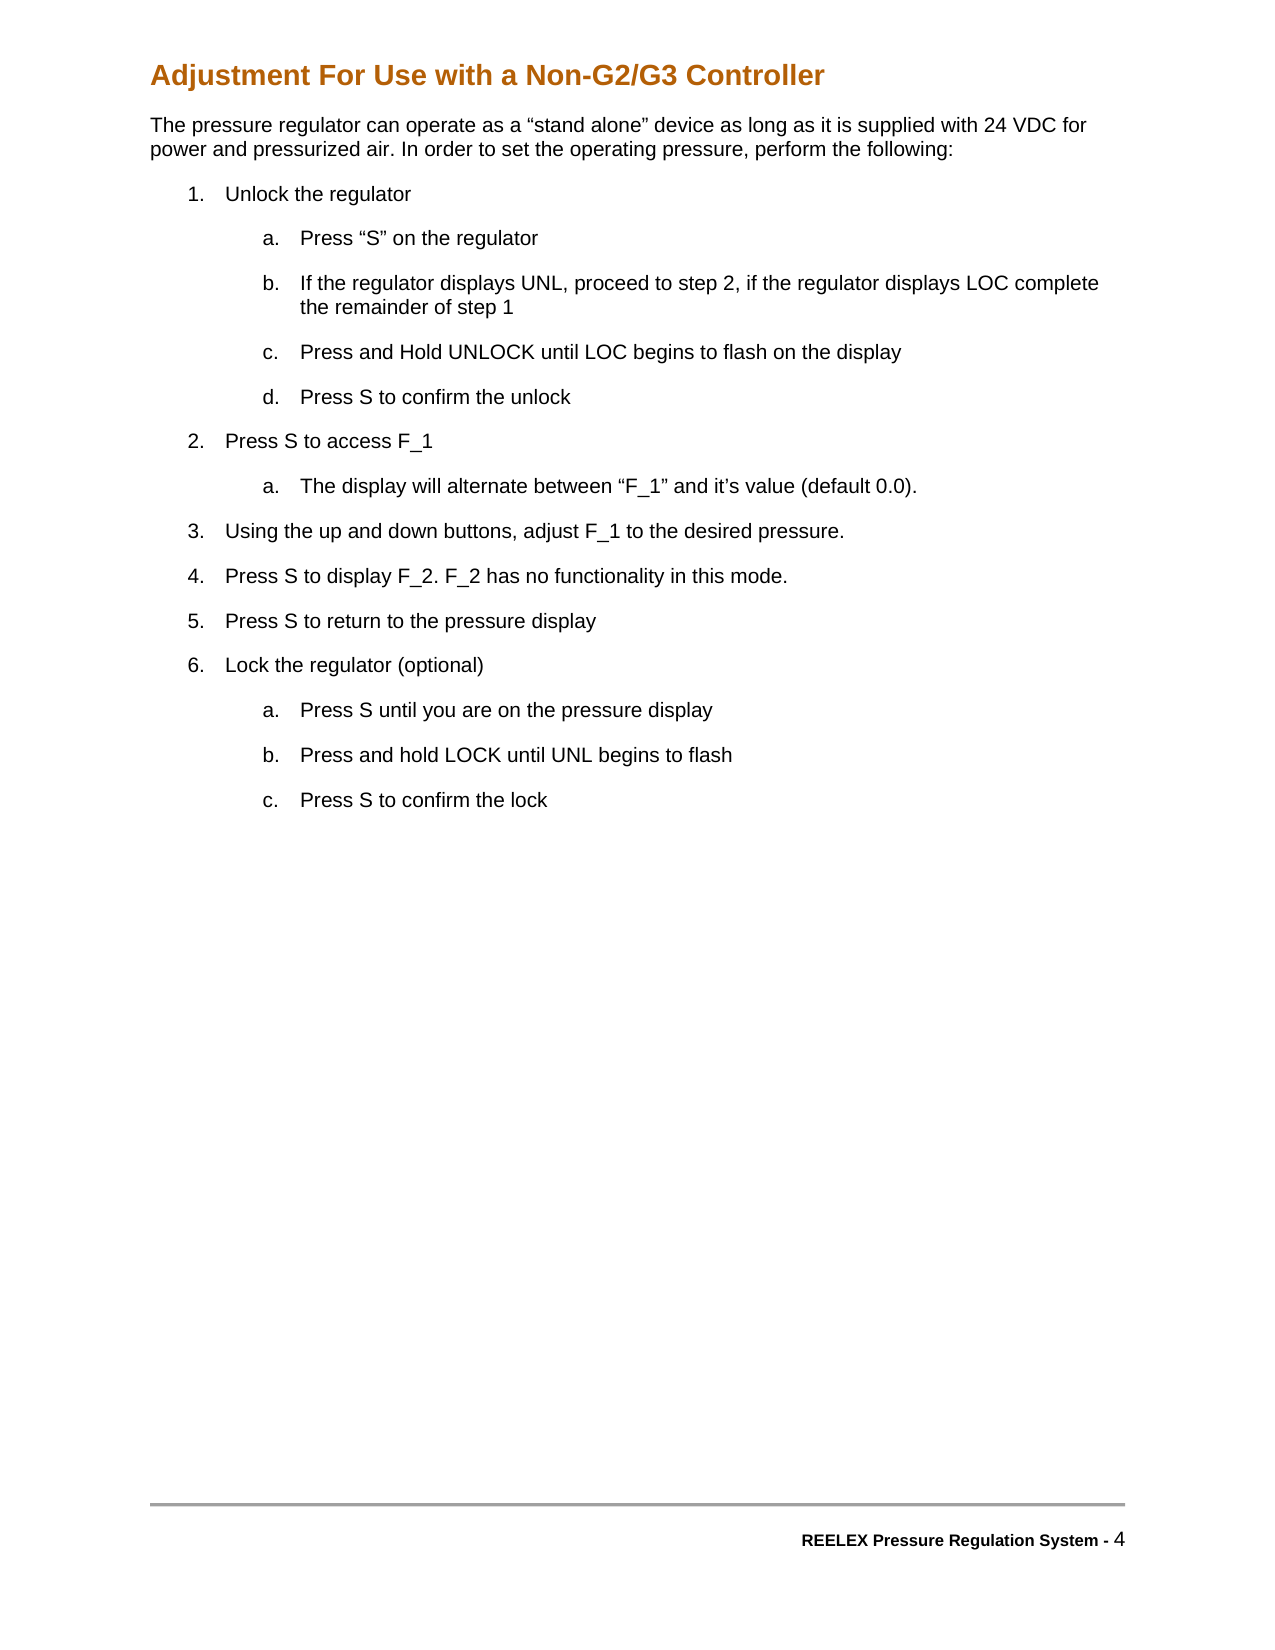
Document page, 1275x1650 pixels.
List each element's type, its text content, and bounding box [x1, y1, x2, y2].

list Press S to confirm the unlock [262, 384, 1125, 408]
list Press S to access F_1 [187, 429, 1125, 453]
list Unlock the regulator [187, 181, 1125, 205]
list Using the up and down buttons, adjust F_1 to the desired pressure. [187, 519, 1125, 543]
list Lock the regulator (optional) [187, 653, 1125, 677]
text The pressure regulator can operate as a “stand alone” device as long as it is supplied with 24 VDC for power and pressurized air. In order to set the operating pressure, perform the following: [150, 113, 1125, 161]
list Press and hold LOCK until UNL begins to flash [262, 743, 1125, 767]
list The display will alternate between “F_1” and it’s value (default 0.0). [262, 474, 1125, 498]
list Press S to return to the pressure display [187, 608, 1125, 632]
list Press and Hold UNLOCK until LOC begins to flash on the display [262, 340, 1125, 364]
list Press S to confirm the lock [262, 788, 1125, 812]
list If the regulator displays UNL, proceed to step 2, if the regulator displays LOC complete the remainder of step 1 [262, 271, 1125, 319]
list Press “S” on the regulator [262, 226, 1125, 250]
subtitle Adjustment For Use with a Non-G2/G3 Controller [150, 58, 1125, 92]
list Press S until you are on the pressure display [262, 698, 1125, 722]
list Press S to display F_2. F_2 has no functionality in this mode. [187, 564, 1125, 588]
